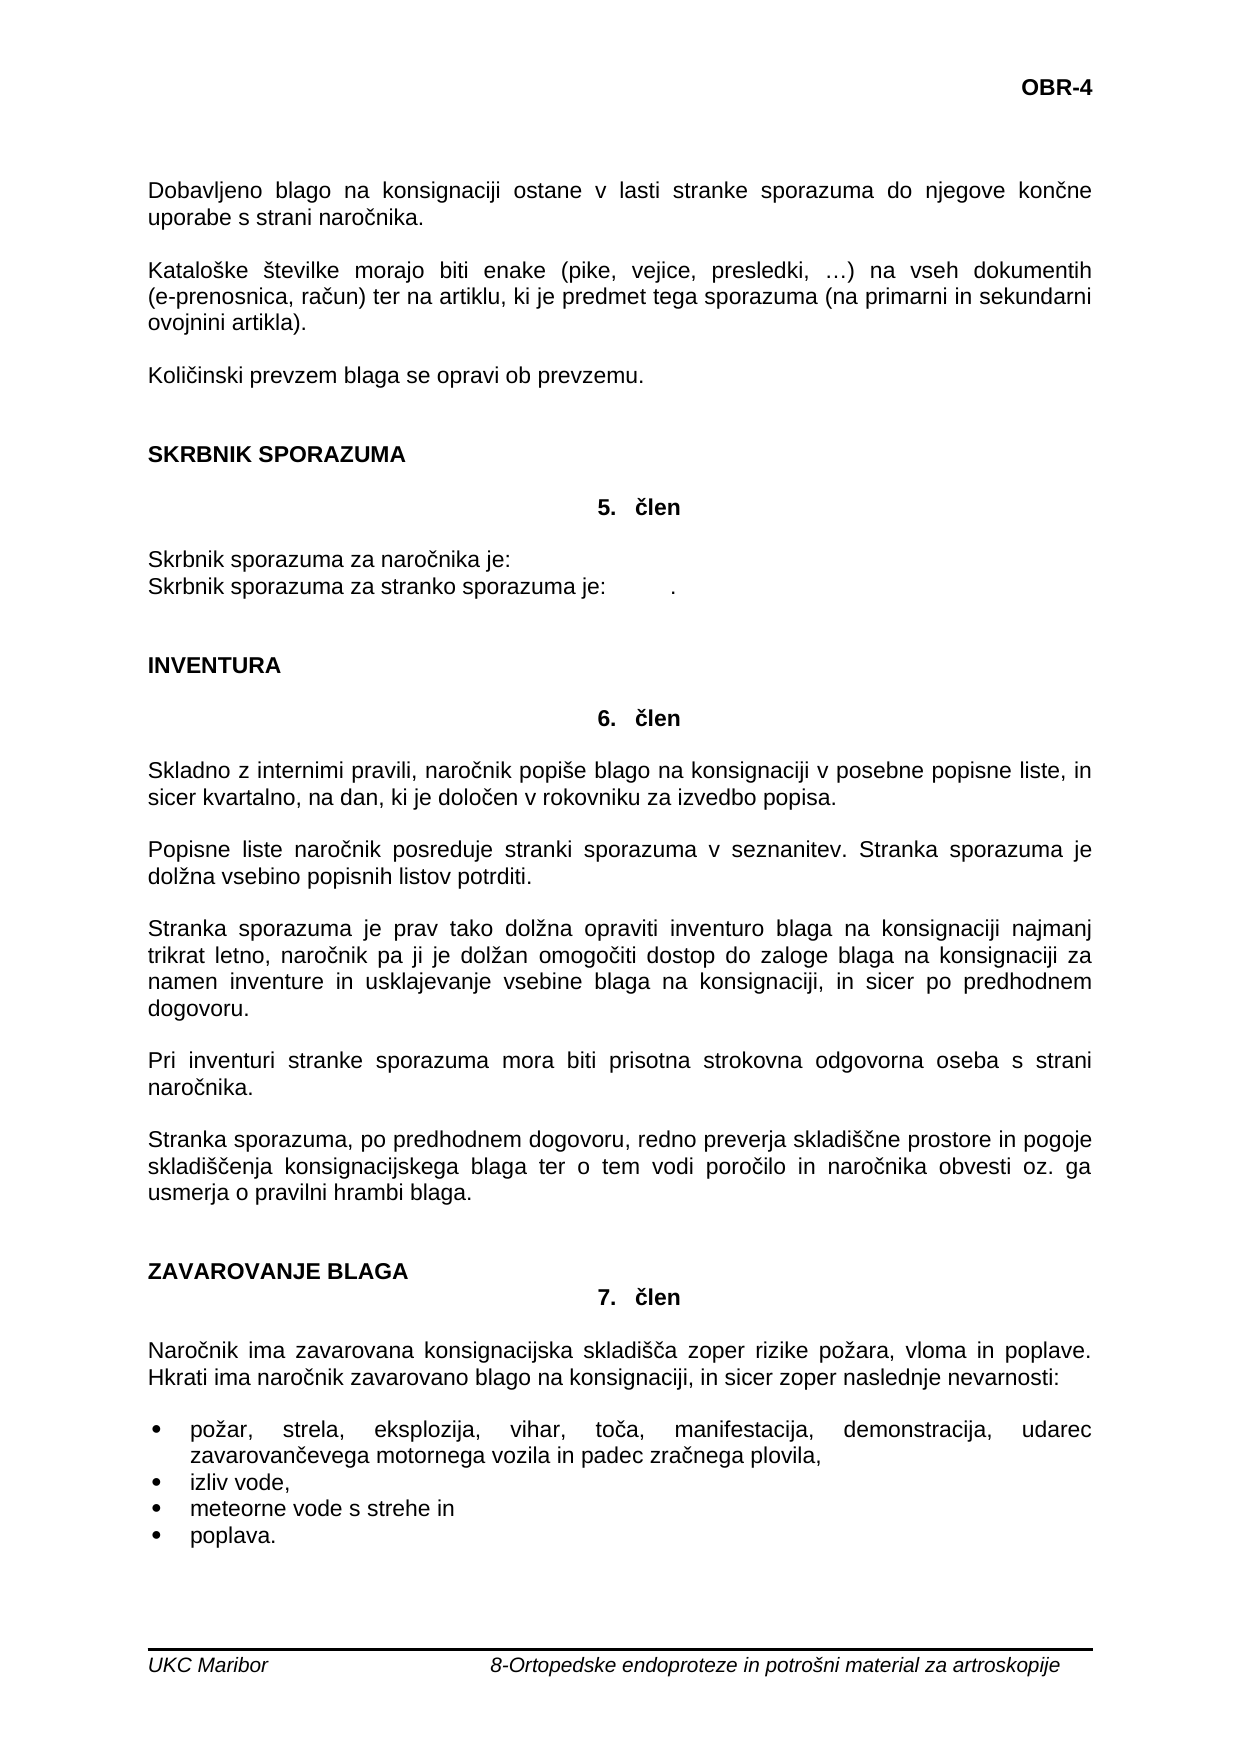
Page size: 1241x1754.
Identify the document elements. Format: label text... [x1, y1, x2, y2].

list požar, strela, eksplozija, vihar, toča, manifestacija, demonstracija, udarec zavarovančevega motornega vozila in padec zračnega plovila, [152, 1416, 1093, 1469]
text SKRBNIK SPORAZUMA [148, 441, 1093, 467]
text Kataloške številke morajo biti enake (pike, vejice, presledki, …) na vseh dokumentih (e-prenosnica, račun) ter na artiklu, ki je predmet tega sporazuma (na primarni in sekundarni ovojnini artikla). [148, 257, 1093, 336]
text Skladno z internimi pravili, naročnik popiše blago na konsignaciji v posebne popisne liste, in sicer kvartalno, na dan, ki je določen v rokovniku za izvedbo popisa. [148, 757, 1093, 810]
text Dobavljeno blago na konsignaciji ostane v lasti stranke sporazuma do njegove končne uporabe s strani naročnika. [148, 177, 1093, 230]
text Pri inventuri stranke sporazuma mora biti prisotna strokovna odgovorna oseba s strani naročnika. [148, 1047, 1093, 1100]
list člen [185, 1284, 1093, 1311]
list člen [185, 494, 1093, 520]
list člen [185, 704, 1093, 731]
text Stranka sporazuma je prav tako dolžna opraviti inventuro blaga na konsignaciji najmanj trikrat letno, naročnik pa ji je dolžan omogočiti dostop do zaloge blaga na konsignaciji za namen inventure in usklajevanje vsebine blaga na konsignaciji, in sicer po predhodnem dogovoru. [148, 915, 1093, 1021]
text Količinski prevzem blaga se opravi ob prevzemu. [148, 362, 1093, 388]
text Skrbnik sporazuma za naročnika je: [148, 546, 1093, 573]
text Stranka sporazuma, po predhodnem dogovoru, redno preverja skladiščne prostore in pogoje skladiščenja konsignacijskega blaga ter o tem vodi poročilo in naročnika obvesti oz. ga usmerja o pravilni hrambi blaga. [148, 1126, 1093, 1205]
text Skrbnik sporazuma za stranko sporazuma je: . [148, 573, 1093, 599]
list poplava. [152, 1522, 1093, 1548]
text INVENTURA [148, 652, 1093, 678]
list meteorne vode s strehe in [152, 1495, 1093, 1522]
text Naročnik ima zavarovana konsignacijska skladišča zoper rizike požara, vloma in poplave. Hkrati ima naročnik zavarovano blago na konsignaciji, in sicer zoper naslednje nevarnosti: [148, 1337, 1093, 1390]
text ZAVAROVANJE BLAGA [148, 1258, 1093, 1284]
list izliv vode, [152, 1469, 1093, 1495]
text Popisne liste naročnik posreduje stranki sporazuma v seznanitev. Stranka sporazuma je dolžna vsebino popisnih listov potrditi. [148, 836, 1093, 889]
